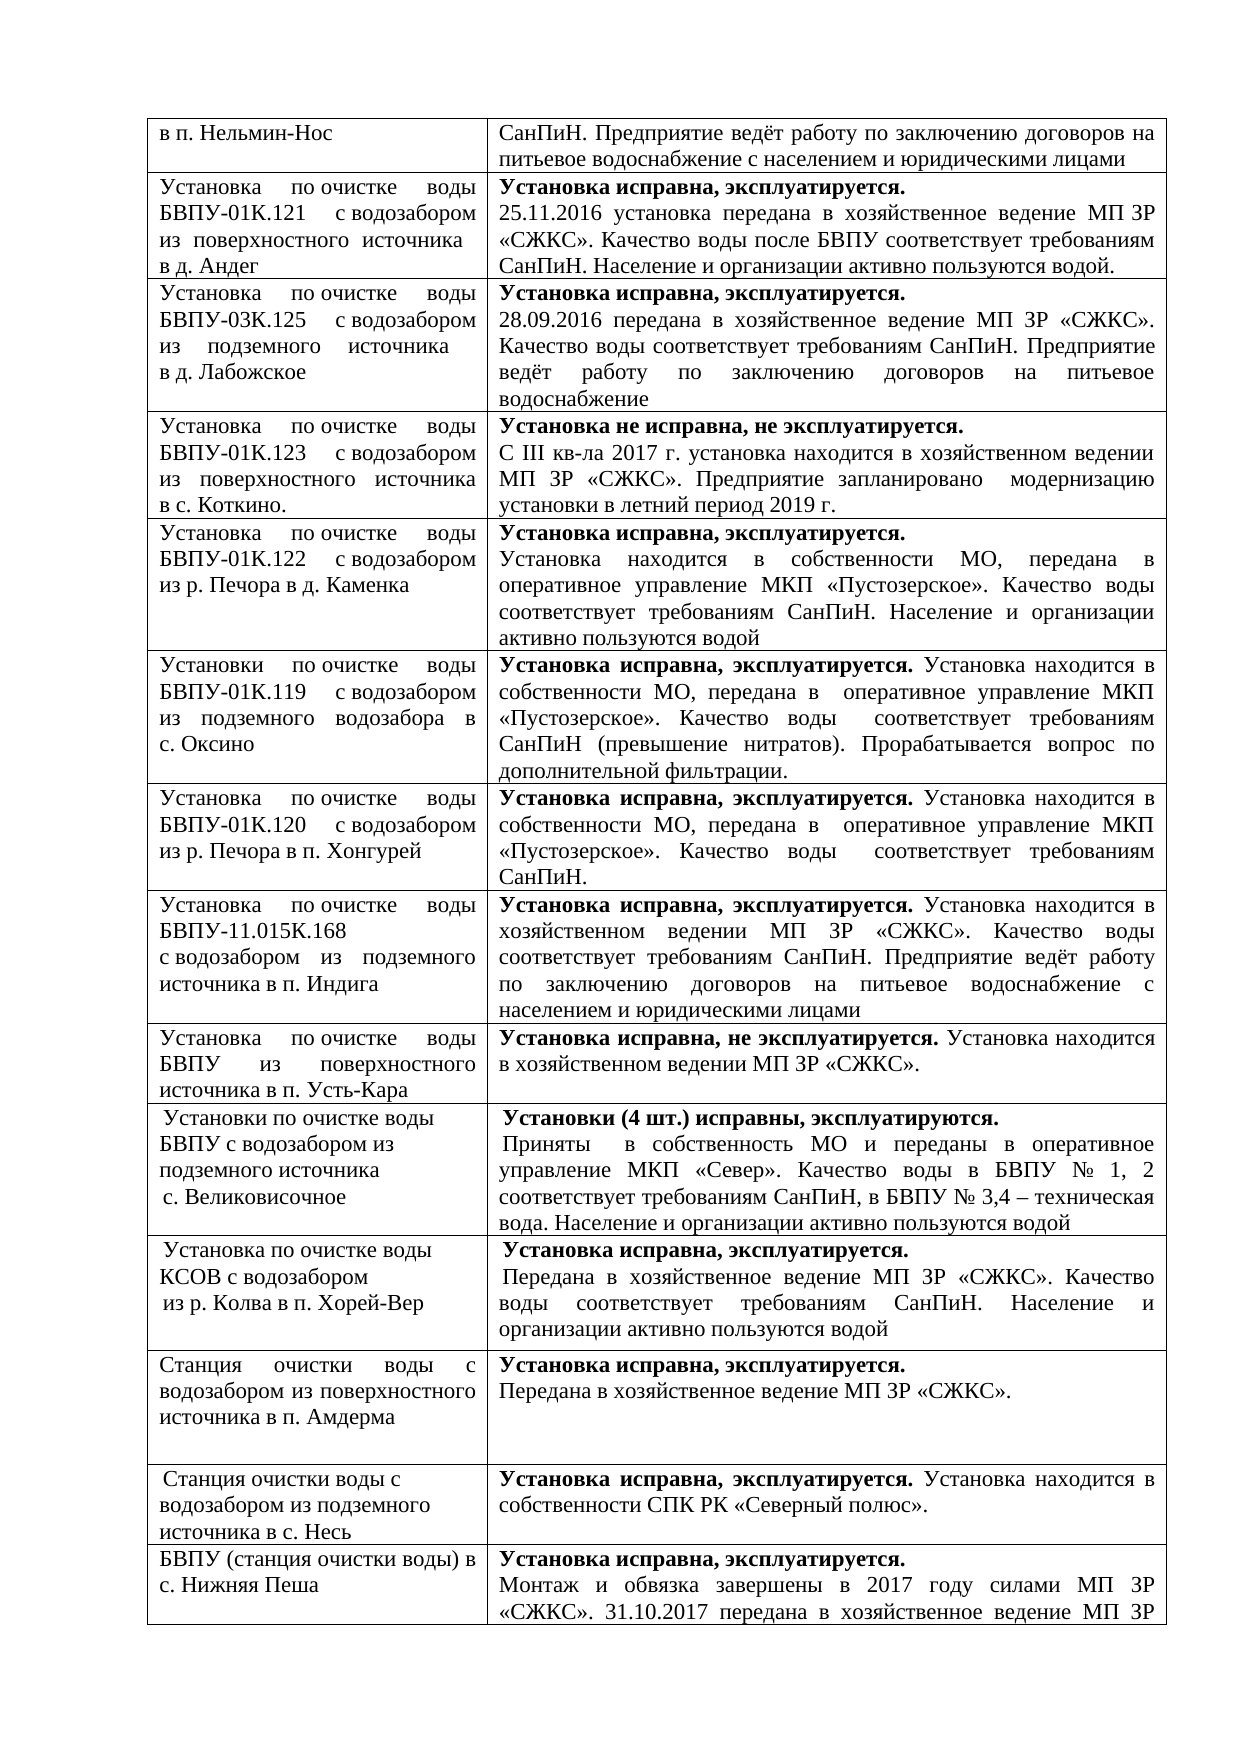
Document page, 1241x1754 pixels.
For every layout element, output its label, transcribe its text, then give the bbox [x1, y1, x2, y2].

table_cell Установка по очистке воды БВПУ-03К.125 с водозабором из подземного источника в д. Лабожское [148, 279, 487, 411]
table_cell Установка по очистке воды БВПУ-01К.122 с водозабором из р. Печора в д. Каменка [148, 519, 487, 650]
table_cell Установки (4 шт.) исправны, эксплуатируются. Приняты в собственность МО и переданы в оперативное управление МКП «Север». Качество воды в БВПУ № 1, 2 соответствует требованиям СанПиН, в БВПУ № 3,4 – техническая вода. Население и организации активно пользуются водой [488, 1104, 1166, 1235]
table_cell Установка по очистке воды БВПУ-11.015К.168 с водозабором из подземного источника в п. Индига [148, 891, 487, 1022]
table_cell Установки по очистке воды БВПУ-01К.119 с водозабором из подземного водозабора в с. Оксино [148, 651, 487, 783]
table_cell Установка по очистке воды БВПУ-01К.123 с водозабором из поверхностного источника в с. Коткино. [148, 412, 487, 518]
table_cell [488, 119, 1166, 172]
table_cell Установка исправна, эксплуатируется. Установка находится в собственности МО, передана в оперативное управление МКП «Пустозерское». Качество воды соответствует требованиям СанПиН. [488, 784, 1166, 890]
table_cell Установка исправна, эксплуатируется. Установка находится в собственности СПК РК «Северный полюс». [488, 1465, 1166, 1544]
table_cell Установка исправна, эксплуатируется. Передана в хозяйственное ведение МП ЗР «СЖКС». [488, 1351, 1166, 1464]
table_cell Станция очистки воды с водозабором из поверхностного источника в п. Амдерма [148, 1351, 487, 1464]
table_cell Установка исправна, эксплуатируется. Установка находится в собственности МО, передана в оперативное управление МКП «Пустозерское». Качество воды соответствует требованиям СанПиН. Население и организации активно пользуются водой [488, 519, 1166, 650]
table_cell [148, 119, 487, 172]
table_cell Установка исправна, эксплуатируется. 25.11.2016 установка передана в хозяйственное ведение МП ЗР «СЖКС». Качество воды после БВПУ соответствует требованиям СанПиН. Население и организации активно пользуются водой. [488, 173, 1166, 278]
table_cell Установка исправна, эксплуатируется. Установка находится в собственности МО, передана в оперативное управление МКП «Пустозерское». Качество воды соответствует требованиям СанПиН (превышение нитратов). Прорабатывается вопрос по дополнительной фильтрации. [488, 651, 1166, 783]
table_cell Установка по очистке воды БВПУ-01К.120 с водозабором из р. Печора в п. Хонгурей [148, 784, 487, 890]
table_cell Установка по очистке воды БВПУ-01К.121 с водозабором из поверхностного источника в д. Андег [148, 173, 487, 278]
table_cell Установка исправна, эксплуатируется. Установка находится в хозяйственном ведении МП ЗР «СЖКС». Качество воды соответствует требованиям СанПиН. Предприятие ведёт работу по заключению договоров на питьевое водоснабжение с населением и юридическими лицами [488, 891, 1166, 1022]
table_cell Установки по очистке воды БВПУ с водозабором из подземного источника с. Великовисочное [148, 1104, 487, 1235]
table_cell Установка исправна, эксплуатируется. 28.09.2016 передана в хозяйственное ведение МП ЗР «СЖКС». Качество воды соответствует требованиям СанПиН. Предприятие ведёт работу по заключению договоров на питьевое водоснабжение [488, 279, 1166, 411]
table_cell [488, 1545, 1166, 1624]
table_cell Установка исправна, не эксплуатируется. Установка находится в хозяйственном ведении МП ЗР «СЖКС». [488, 1024, 1166, 1103]
table_cell Установка по очистке воды КСОВ с водозабором из р. Колва в п. Хорей-Вер [148, 1236, 487, 1350]
table_cell Установка исправна, эксплуатируется. Передана в хозяйственное ведение МП ЗР «СЖКС». Качество воды соответствует требованиям СанПиН. Население и организации активно пользуются водой [488, 1236, 1166, 1350]
table_cell Установка по очистке воды БВПУ из поверхностного источника в п. Усть-Кара [148, 1024, 487, 1103]
table_cell Станция очистки воды с водозабором из подземного источника в с. Несь [148, 1465, 487, 1544]
table_cell Установка не исправна, не эксплуатируется. С III кв-ла 2017 г. установка находится в хозяйственном ведении МП ЗР «СЖКС». Предприятие запланировано модернизацию установки в летний период 2019 г. [488, 412, 1166, 518]
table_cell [148, 1545, 487, 1624]
